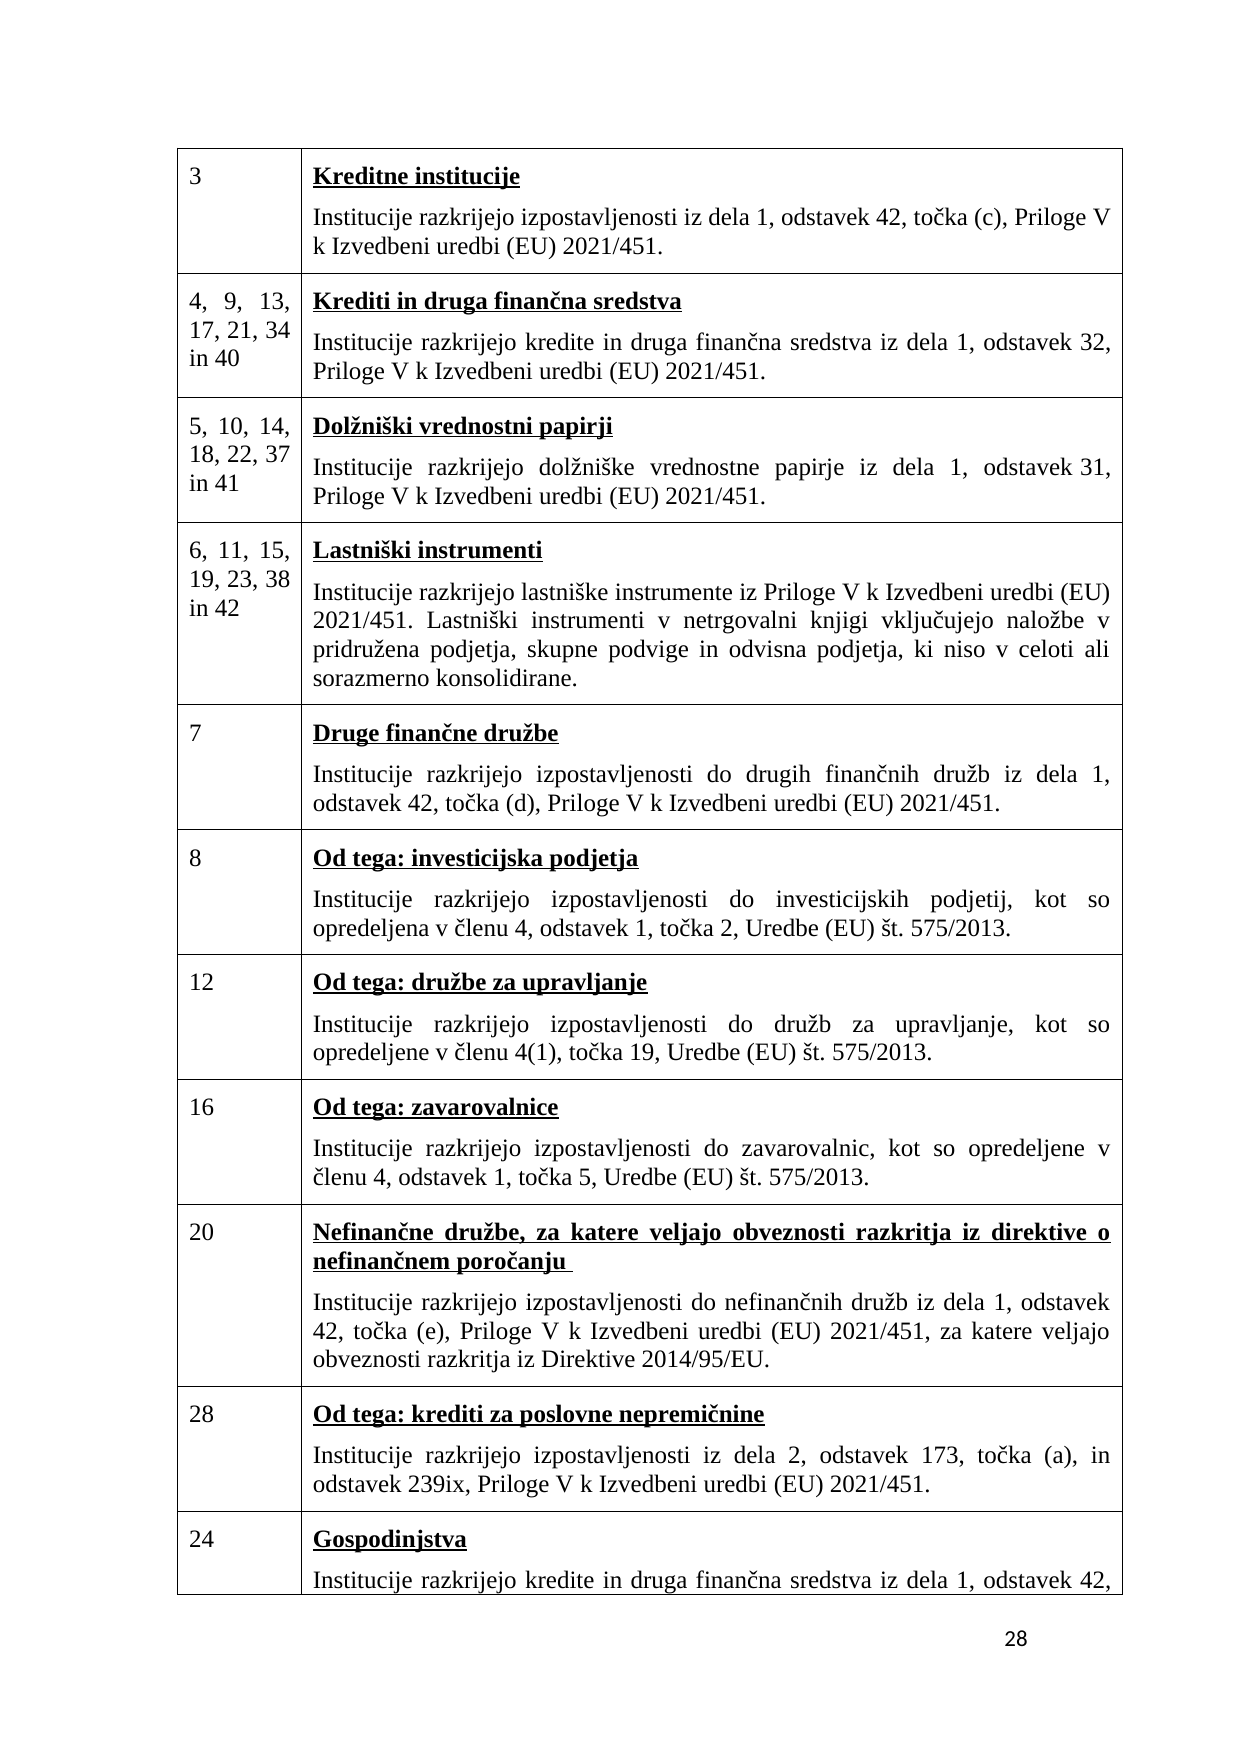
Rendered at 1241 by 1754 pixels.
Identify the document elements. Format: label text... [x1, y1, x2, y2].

table_cell Krediti in druga finančna sredstva Institucije razkrijejo kredite in druga finančna sredstva iz dela 1, odstavek 32, Priloge V k Izvedbeni uredbi (EU) 2021/451. [302, 274, 1122, 397]
table_cell Kreditne institucije Institucije razkrijejo izpostavljenosti iz dela 1, odstavek 42, točka (c), Priloge V k Izvedbeni uredbi (EU) 2021/451. [302, 149, 1122, 272]
table_cell 28 [178, 1387, 301, 1511]
table_cell Dolžniški vrednostni papirji Institucije razkrijejo dolžniške vrednostne papirje iz dela 1, odstavek 31, Priloge V k Izvedbeni uredbi (EU) 2021/451. [302, 398, 1122, 522]
table_cell 3 [178, 149, 301, 272]
table_cell Od tega: zavarovalnice Institucije razkrijejo izpostavljenosti do zavarovalnic, kot so opredeljene v členu 4, odstavek 1, točka 5, Uredbe (EU) št. 575/2013. [302, 1080, 1122, 1203]
table_cell 12 [178, 955, 301, 1079]
table_cell Od tega: investicijska podjetja Institucije razkrijejo izpostavljenosti do investicijskih podjetij, kot so opredeljena v členu 4, odstavek 1, točka 2, Uredbe (EU) št. 575/2013. [302, 830, 1122, 954]
table_cell 5, 10, 14, 18, 22, 37 in 41 [178, 398, 301, 522]
table_cell 8 [178, 830, 301, 954]
table_cell 20 [178, 1205, 301, 1386]
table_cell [302, 1512, 1122, 1594]
table_cell 7 [178, 705, 301, 829]
table_cell 16 [178, 1080, 301, 1203]
table_cell 6, 11, 15, 19, 23, 38 in 42 [178, 523, 301, 704]
table_cell Lastniški instrumenti Institucije razkrijejo lastniške instrumente iz Priloge V k Izvedbeni uredbi (EU) 2021/451. Lastniški instrumenti v netrgovalni knjigi vključujejo naložbe v pridružena podjetja, skupne podvige in odvisna podjetja, ki niso v celoti ali sorazmerno konsolidirane. [302, 523, 1122, 704]
table_cell Od tega: krediti za poslovne nepremičnine Institucije razkrijejo izpostavljenosti iz dela 2, odstavek 173, točka (a), in odstavek 239ix, Priloge V k Izvedbeni uredbi (EU) 2021/451. [302, 1387, 1122, 1511]
table_cell Nefinančne družbe, za katere veljajo obveznosti razkritja iz direktive o nefinančnem poročanju Institucije razkrijejo izpostavljenosti do nefinančnih družb iz dela 1, odstavek 42, točka (e), Priloge V k Izvedbeni uredbi (EU) 2021/451, za katere veljajo obveznosti razkritja iz Direktive 2014/95/EU. [302, 1205, 1122, 1386]
table_cell Od tega: družbe za upravljanje Institucije razkrijejo izpostavljenosti do družb za upravljanje, kot so opredeljene v členu 4(1), točka 19, Uredbe (EU) št. 575/2013. [302, 955, 1122, 1079]
table_cell Druge finančne družbe Institucije razkrijejo izpostavljenosti do drugih finančnih družb iz dela 1, odstavek 42, točka (d), Priloge V k Izvedbeni uredbi (EU) 2021/451. [302, 705, 1122, 829]
table_cell 24 [178, 1512, 301, 1594]
table_cell 4, 9, 13, 17, 21, 34 in 40 [178, 274, 301, 397]
